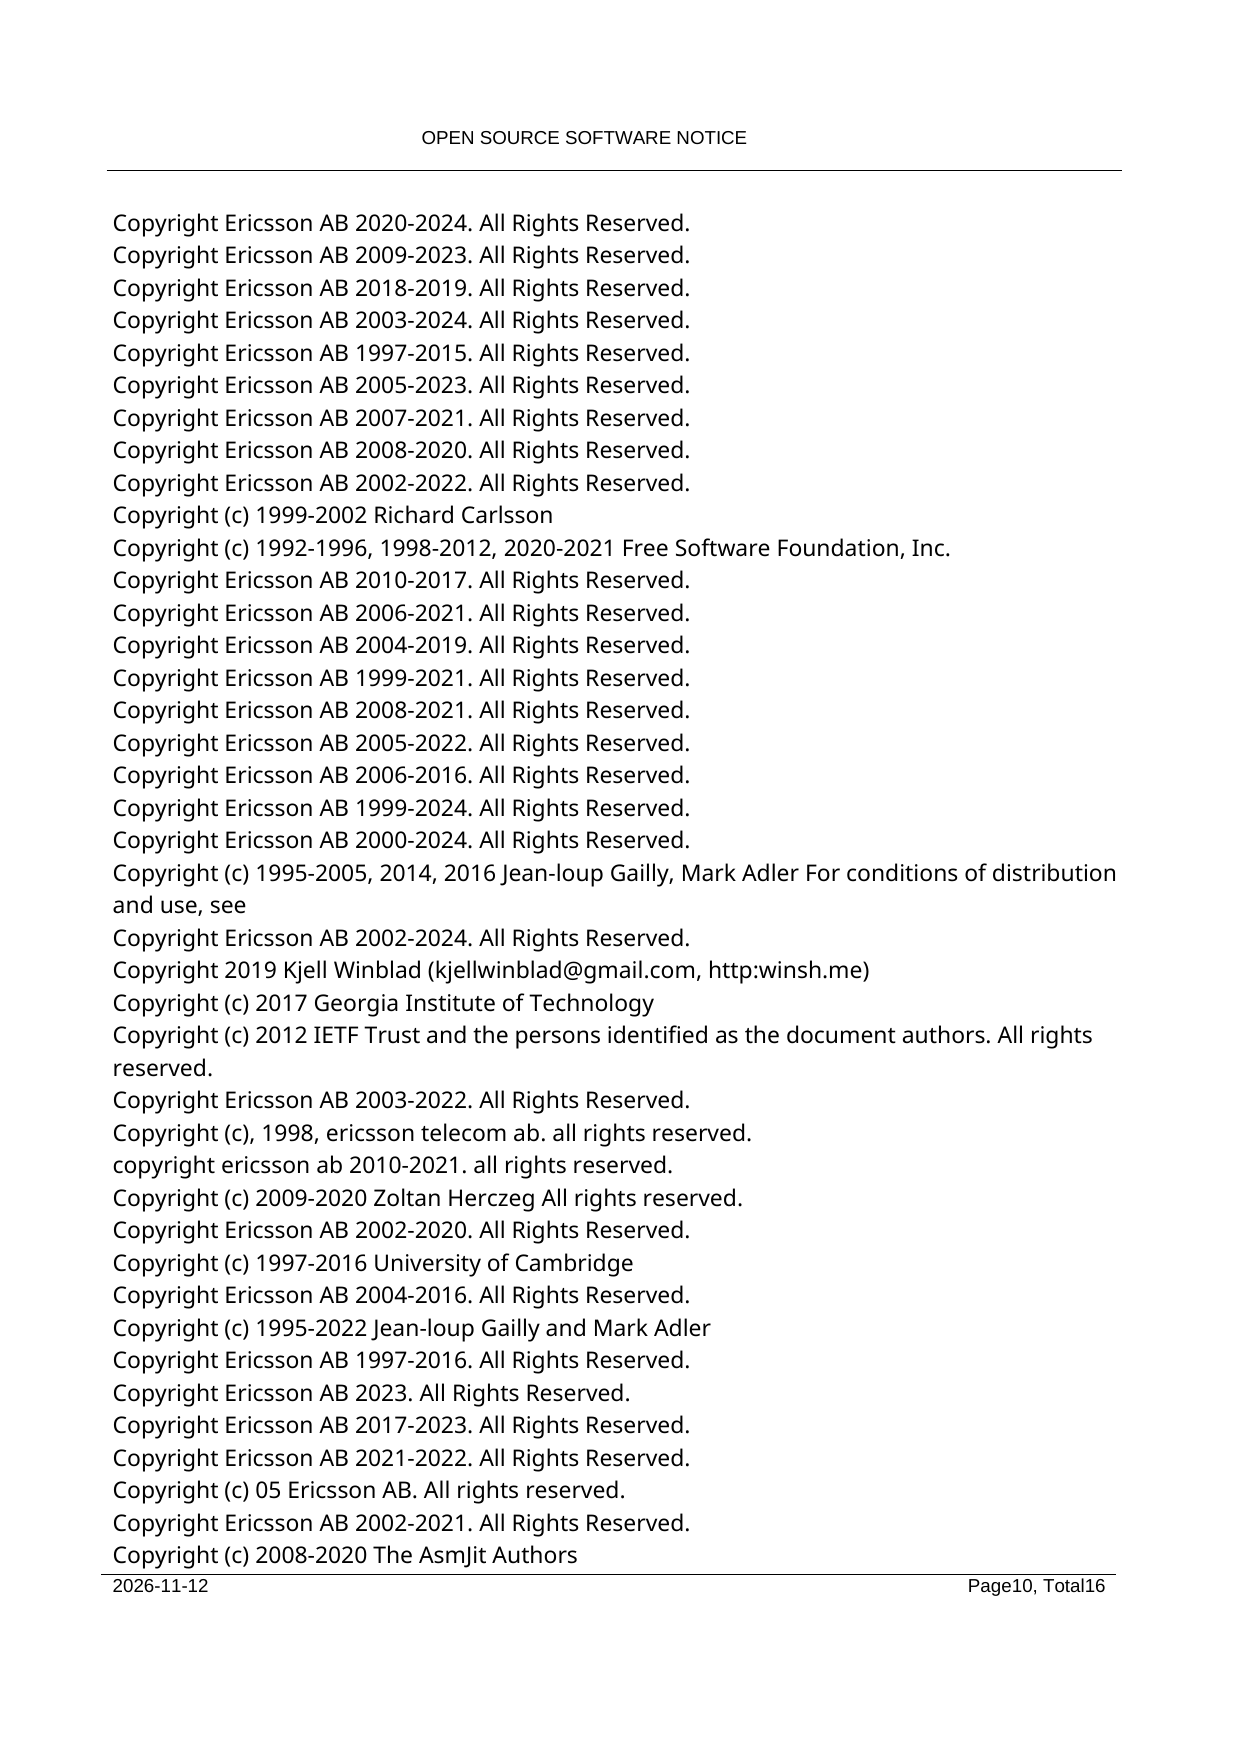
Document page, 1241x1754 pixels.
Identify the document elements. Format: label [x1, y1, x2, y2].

text [112, 206, 1128, 1571]
